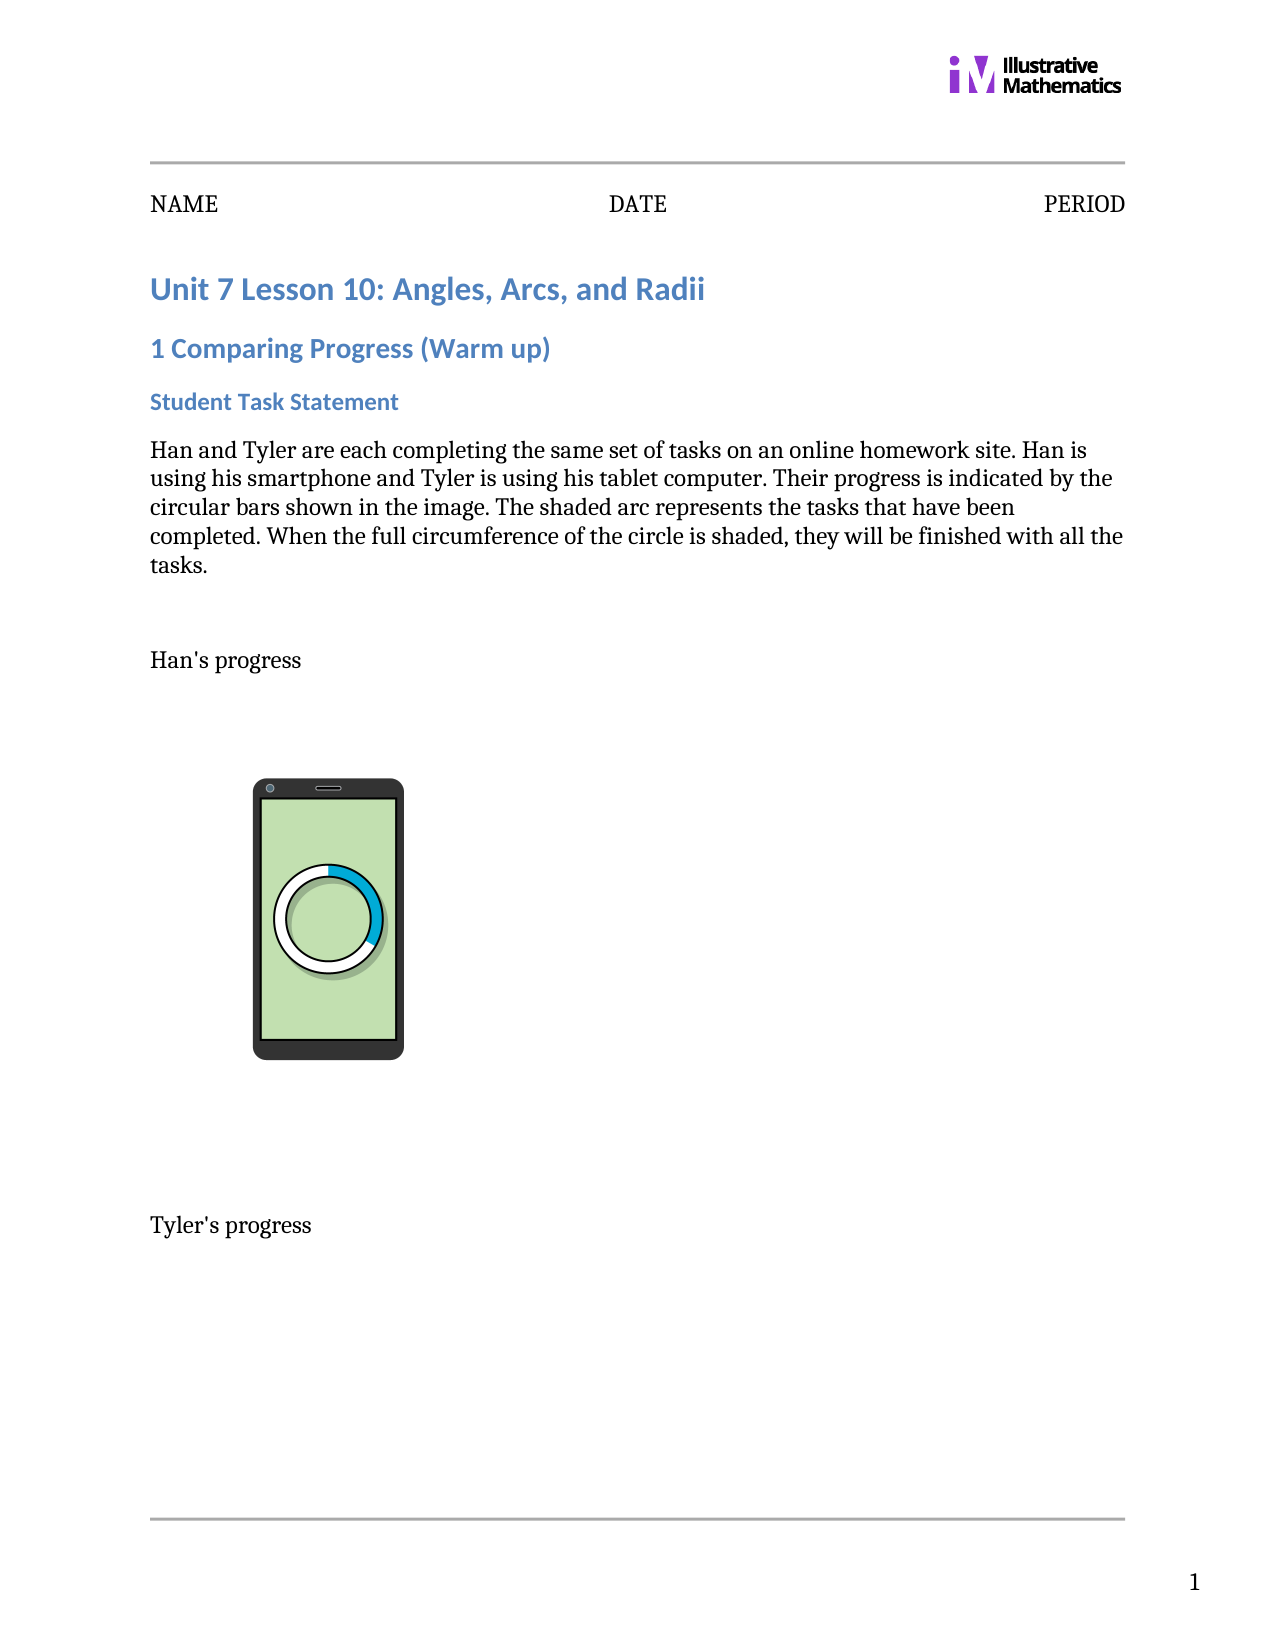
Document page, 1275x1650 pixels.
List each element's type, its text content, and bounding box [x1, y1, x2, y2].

subtitle 1 Comparing Progress (Warm up) [150, 330, 1125, 366]
text Tyler's progress [150, 1211, 1125, 1239]
text Han and Tyler are each completing the same set of tasks on an online homework site. Han is using his smartphone and Tyler is using his tablet computer. Their progress is indicated by the circular bars shown in the image. The shaded arc represents the tasks that have been completed. When the full circumference of the circle is shaded, they will be finished with all the tasks. [150, 436, 1125, 579]
subtitle Student Task Statement [150, 386, 1125, 417]
subtitle Unit 7 Lesson 10: Angles, Arcs, and Radii [150, 268, 1125, 309]
text Han's progress [150, 646, 1125, 674]
picture [168, 693, 488, 1145]
picture [949, 55, 1121, 93]
